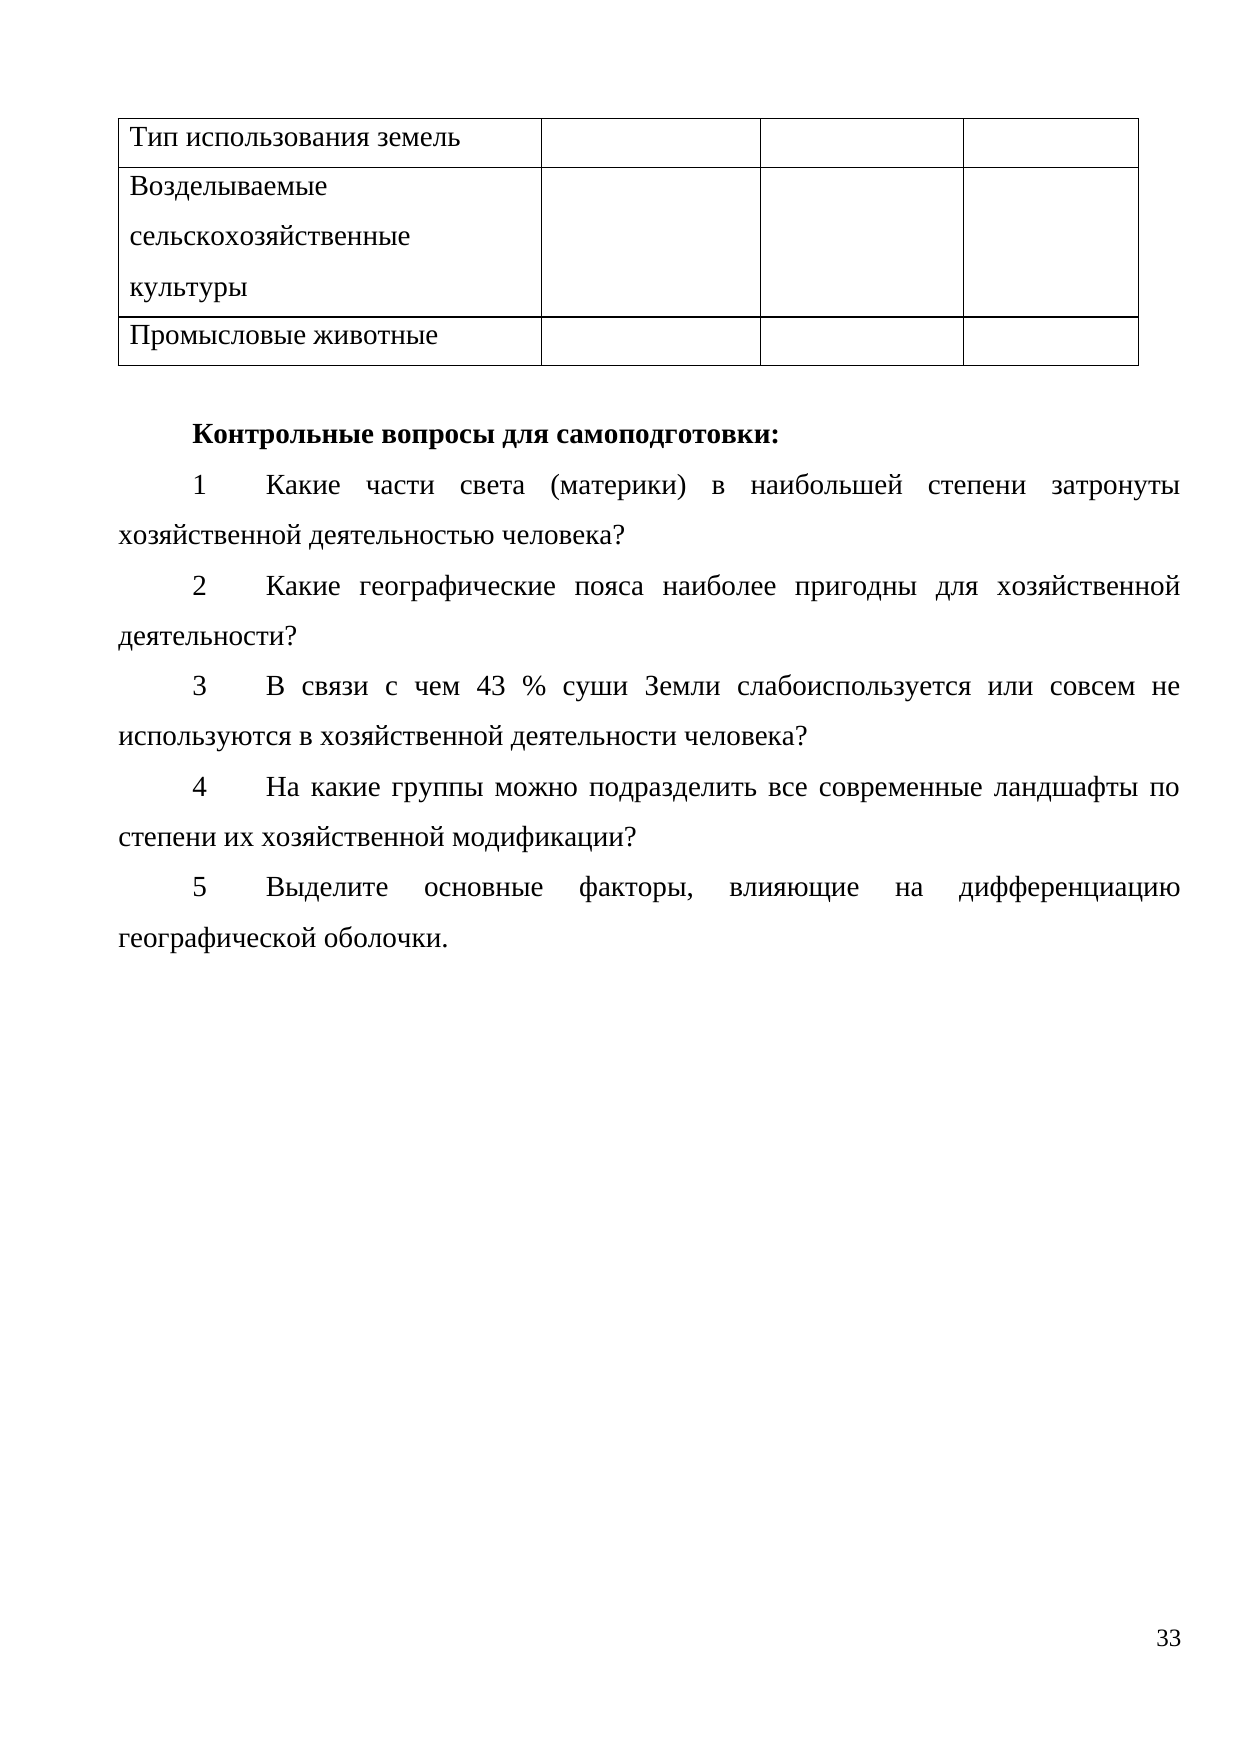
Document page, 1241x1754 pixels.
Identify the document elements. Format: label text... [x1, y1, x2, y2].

table_cell [964, 168, 1138, 316]
list В связи с чем 43 % суши Земли слабоиспользуется или совсем не используются в хозяйственной деятельности человека? [118, 668, 1181, 752]
list Какие части света (материки) в наибольшей степени затронуты хозяйственной деятельностью человека? [118, 467, 1181, 551]
text Контрольные вопросы для самоподготовки: [118, 417, 1181, 450]
list Какие географические пояса наиболее пригодны для хозяйственной деятельности? [118, 568, 1181, 651]
table_cell [761, 119, 963, 167]
table_cell [964, 119, 1138, 167]
list На какие группы можно подразделить все современные ландшафты по степени их хозяйственной модификации? [118, 769, 1181, 853]
table_cell [542, 119, 760, 167]
table_cell [542, 168, 760, 316]
table_cell [761, 318, 963, 365]
table_cell [761, 168, 963, 316]
table_cell Промысловые животные [119, 318, 541, 365]
table_cell [542, 318, 760, 365]
table_cell Возделываемые сельскохозяйственные культуры [119, 168, 541, 316]
table_cell [964, 318, 1138, 365]
list Выделите основные факторы, влияющие на дифференциацию географической оболочки. [118, 869, 1181, 953]
table_cell Тип использования земель [119, 119, 541, 167]
